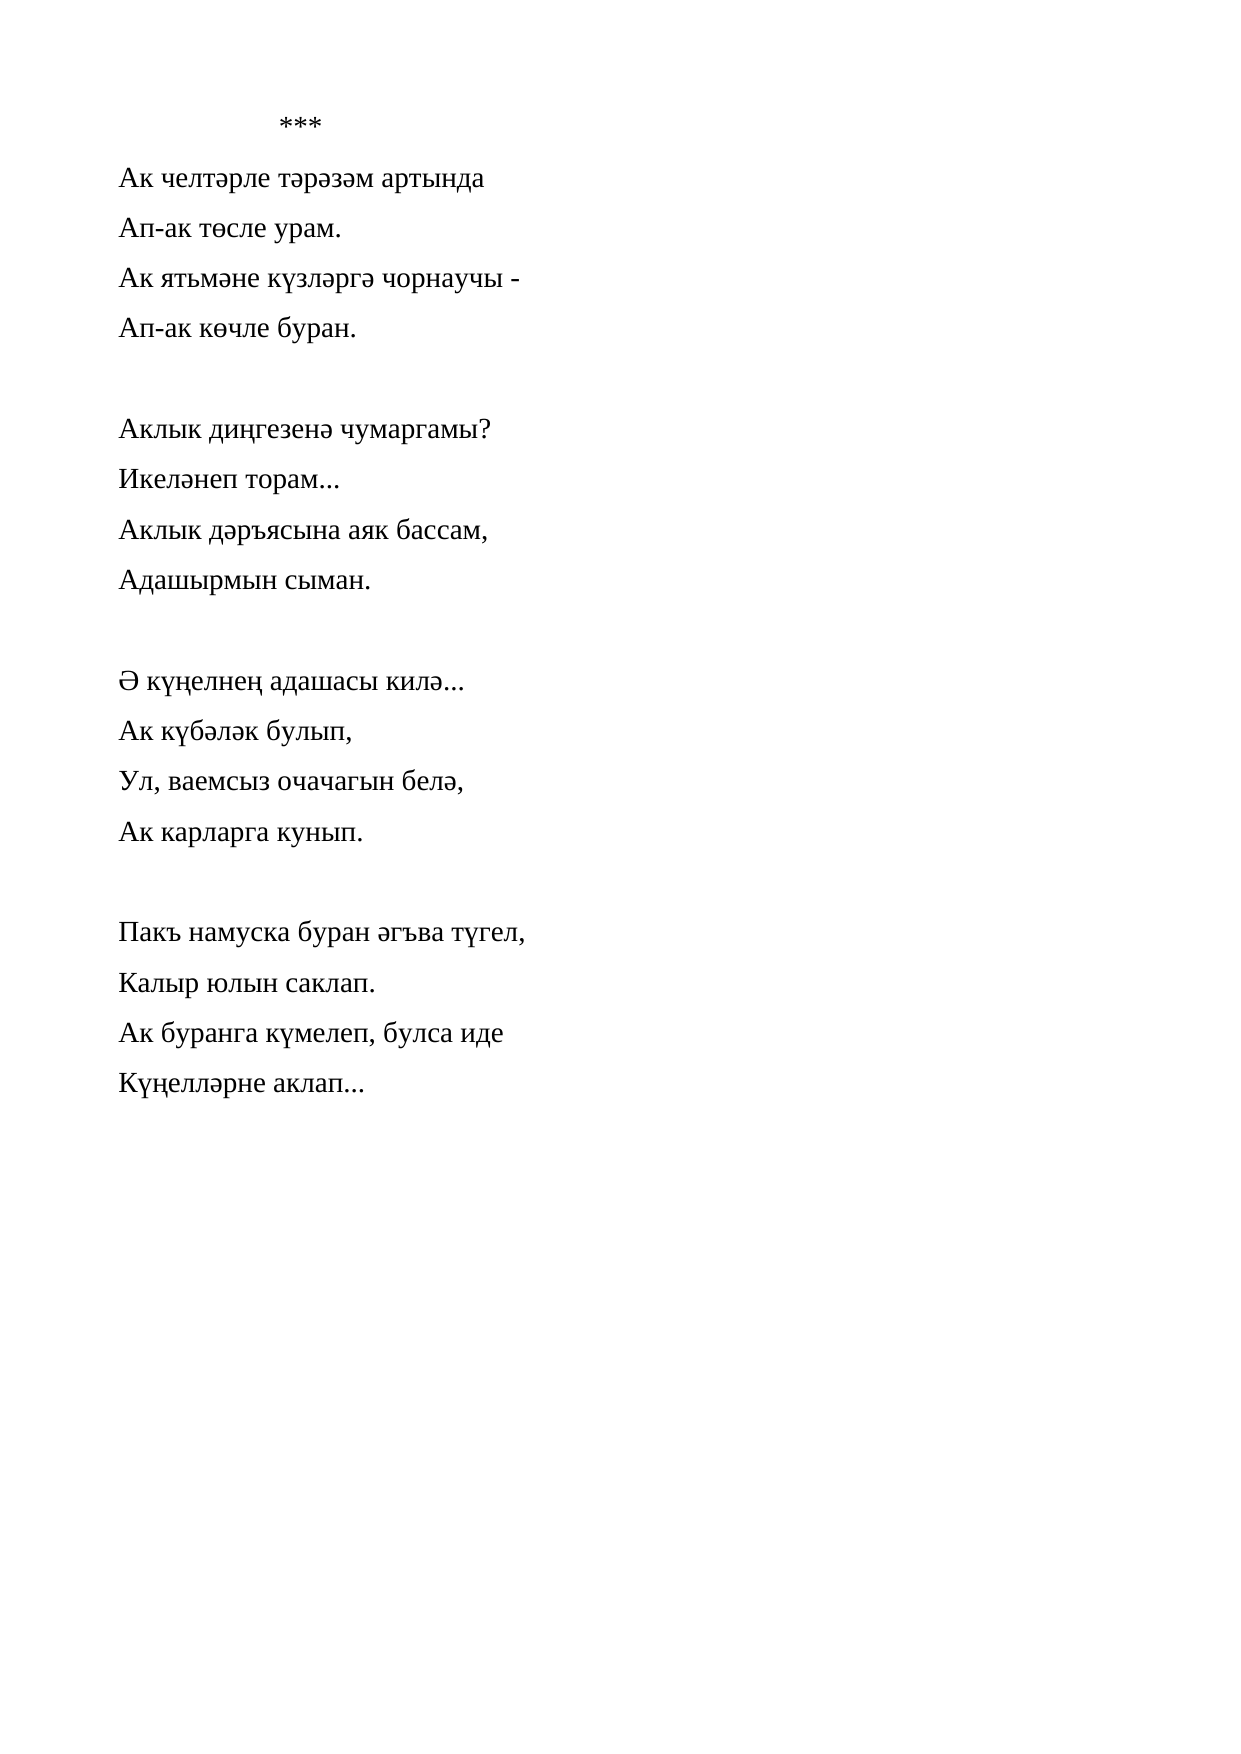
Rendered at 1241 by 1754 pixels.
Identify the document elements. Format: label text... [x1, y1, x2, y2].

text Икеләнеп торам... [118, 462, 1122, 495]
text *** [118, 109, 1122, 143]
text Ап-ак көчле буран. [118, 311, 1122, 344]
text Ак ятьмәне күзләргә чорнаучы - [118, 260, 1122, 294]
text Ә күңелнең адашасы килә... [118, 663, 1122, 696]
text Ак карларга кунып. [118, 814, 1122, 847]
text Ак буранга күмелеп, булса иде [118, 1015, 1122, 1048]
text Ап-ак төсле урам. [118, 210, 1122, 243]
text Аклык дәръясына аяк бассам, [118, 512, 1122, 545]
text Калыр юлын саклап. [118, 965, 1122, 998]
text Ак күбәләк булып, [118, 713, 1122, 747]
text Адашырмын сыман. [118, 562, 1122, 596]
text Пакъ намуска буран әгъва түгел, [118, 914, 1122, 948]
text Ул, ваемсыз очачагын белә, [118, 763, 1122, 797]
text Ак челтәрле тәрәзәм артында [118, 160, 1122, 193]
text Күңелләрне аклап... [118, 1065, 1122, 1099]
text Аклык диңгезенә чумаргамы? [118, 411, 1122, 445]
